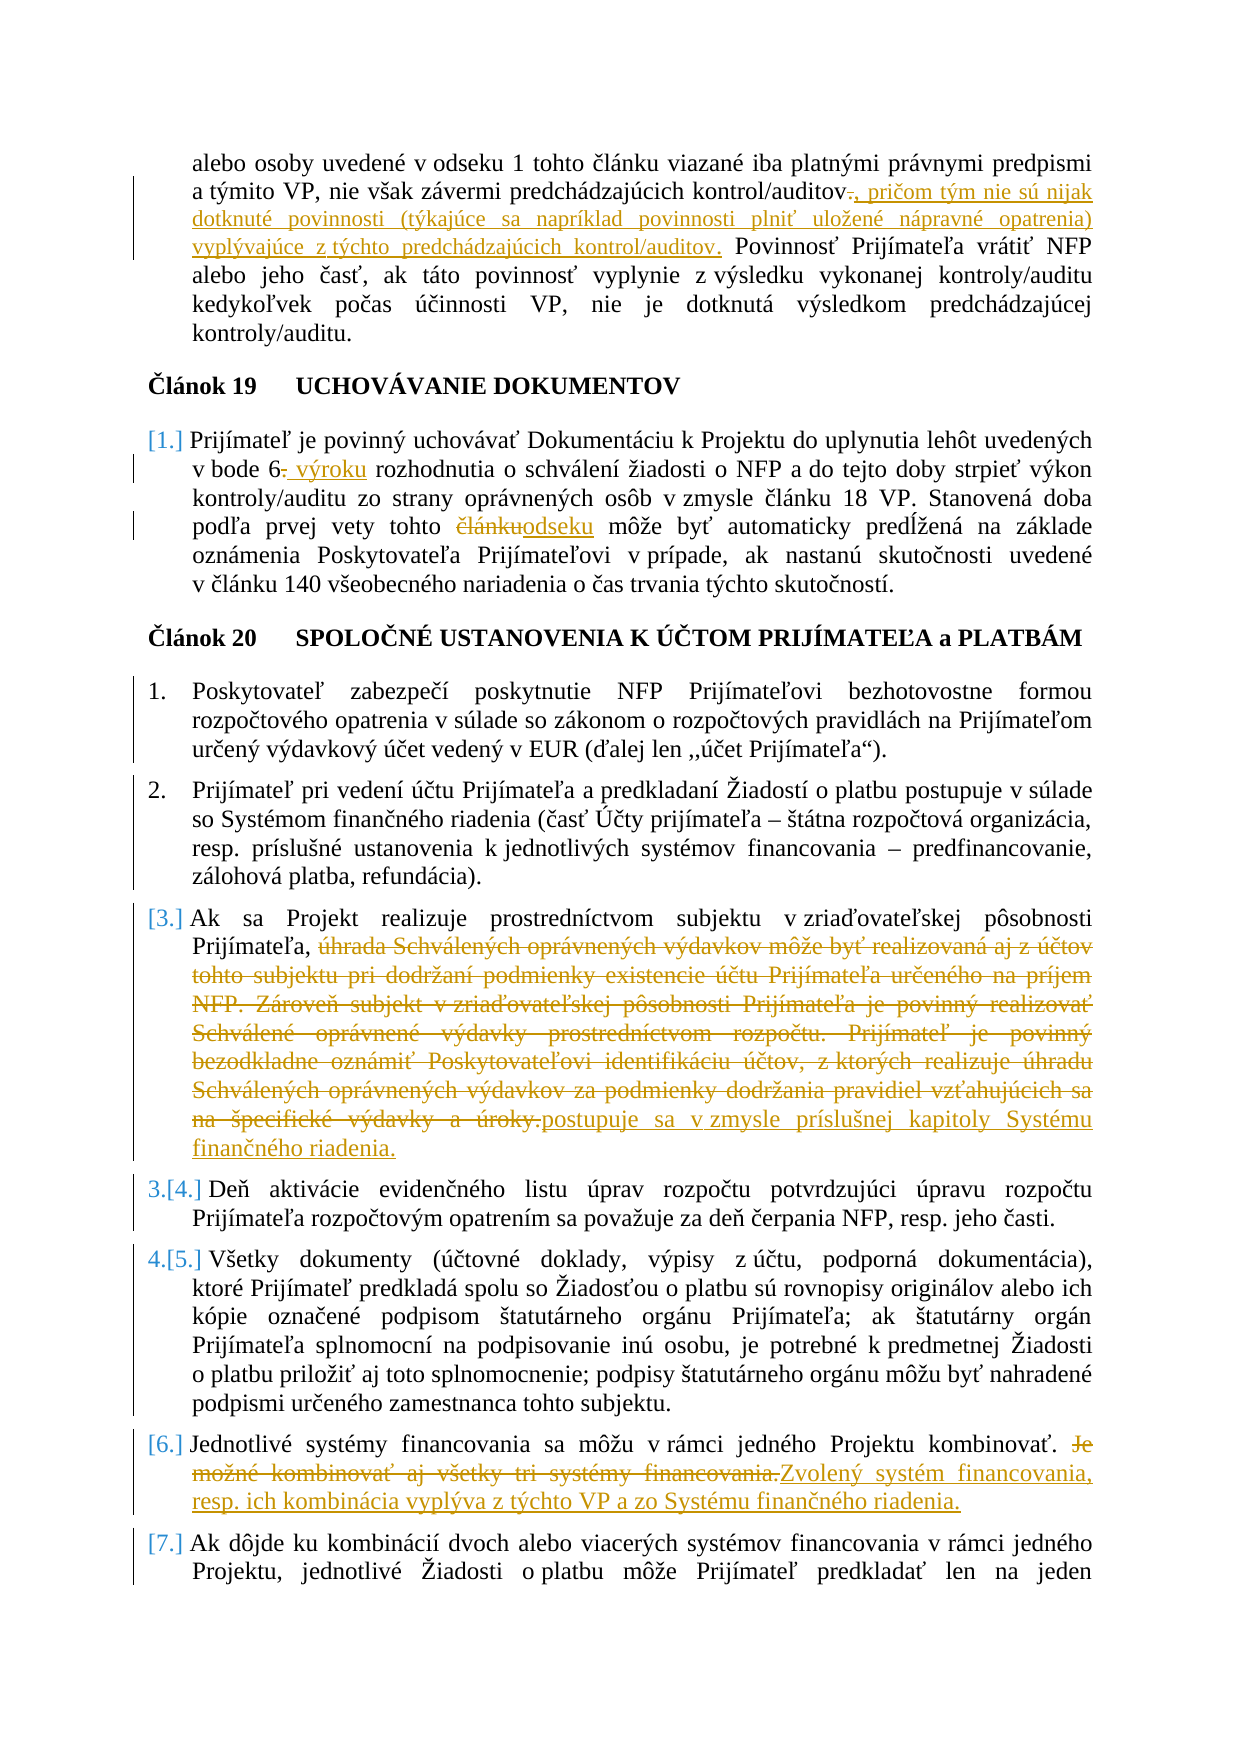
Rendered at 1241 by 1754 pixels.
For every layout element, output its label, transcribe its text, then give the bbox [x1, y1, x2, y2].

list Ak sa Projekt realizuje prostredníctvom subjektu v zriaďovateľskej pôsobnosti Prijímateľa, [148, 903, 1093, 1161]
list Jednotlivé systémy financovania sa môžu v rámci jedného Projektu kombinovať. [148, 1429, 1093, 1515]
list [148, 148, 1093, 346]
text Článok 19 UCHOVÁVANIE DOKUMENTOV [148, 371, 1093, 400]
list Deň aktivácie evidenčného listu úprav rozpočtu potvrdzujúci úpravu rozpočtu Prijímateľa rozpočtovým opatrením sa považuje za deň čerpania NFP, resp. jeho časti. [148, 1174, 1093, 1231]
text Článok 20 SPOLOČNÉ USTANOVENIA K ÚČTOM PRIJÍMATEĽA a PLATBÁM [148, 623, 1093, 651]
list Prijímateľ je povinný uchovávať Dokumentáciu k Projektu do uplynutia lehôt uvedených v bode 6 rozhodnutia o schválení žiadosti o NFP a do tejto doby strpieť výkon kontroly/auditu zo strany oprávnených osôb v zmysle článku 18 VP. Stanovená doba podľa prvej vety tohto môže byť automaticky predĺžená na základe oznámenia Poskytovateľa Prijímateľovi v prípade, ak nastanú skutočnosti uvedené v článku 140 všeobecného nariadenia o čas trvania týchto skutočností. [148, 425, 1093, 598]
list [148, 1528, 1093, 1585]
list Prijímateľ pri vedení účtu Prijímateľa a predkladaní Žiadostí o platbu postupuje v súlade so Systémom finančného riadenia (časť Účty prijímateľa – štátna rozpočtová organizácia, resp. príslušné ustanovenia k jednotlivých systémov financovania – predfinancovanie, zálohová platba, refundácia). [148, 775, 1093, 890]
list Všetky dokumenty (účtovné doklady, výpisy z účtu, podporná dokumentácia), ktoré Prijímateľ predkladá spolu so Žiadosťou o platbu sú rovnopisy originálov alebo ich kópie označené podpisom štatutárneho orgánu Prijímateľa; ak štatutárny orgán Prijímateľa splnomocní na podpisovanie inú osobu, je potrebné k predmetnej Žiadosti o platbu priložiť aj toto splnomocnenie; podpisy štatutárneho orgánu môžu byť nahradené podpismi určeného zamestnanca tohto subjektu. [148, 1244, 1093, 1416]
list Poskytovateľ zabezpečí poskytnutie NFP Prijímateľovi bezhotovostne formou rozpočtového opatrenia v súlade so zákonom o rozpočtových pravidlách na Prijímateľom určený výdavkový účet vedený v EUR (ďalej len ,,účet Prijímateľa“). [148, 676, 1093, 763]
